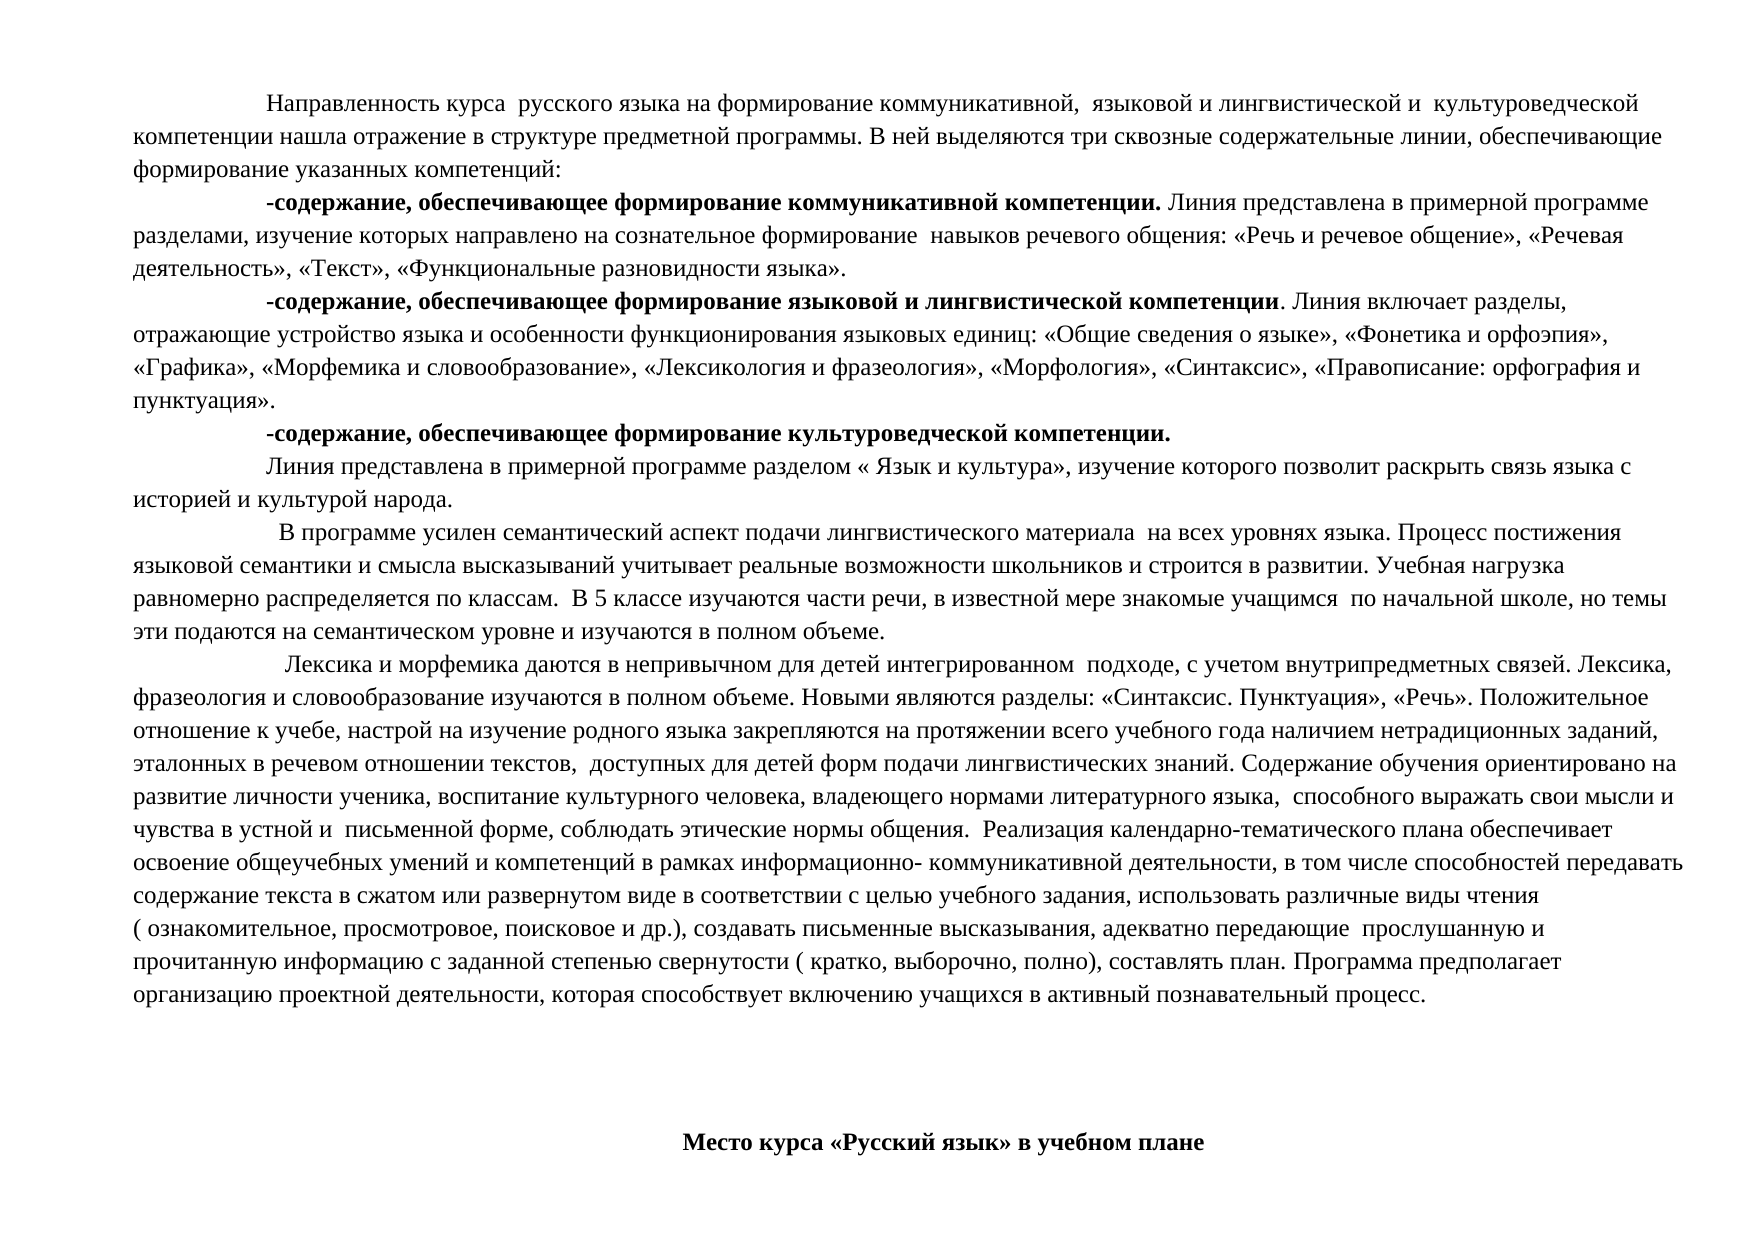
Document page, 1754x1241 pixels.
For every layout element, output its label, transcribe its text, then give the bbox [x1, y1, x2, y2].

text -содержание, обеспечивающее формирование коммуникативной компетенции. Линия представлена в примерной программе разделами, изучение которых направлено на сознательное формирование навыков речевого общения: «Речь и речевое общение», «Речевая деятельность», «Текст», «Функциональные разновидности языка». [133, 187, 1695, 282]
text Линия представлена в примерной программе разделом « Язык и культура», изучение которого позволит раскрыть связь языка с историей и культурой народа. [133, 451, 1695, 513]
text В программе усилен семантический аспект подачи лингвистического материала на всех уровнях языка. Процесс постижения языковой семантики и смысла высказываний учитывает реальные возможности школьников и строится в развитии. Учебная нагрузка равномерно распределяется по классам. В 5 классе изучаются части речи, в известной мере знакомые учащимся по начальной школе, но темы эти подаются на семантическом уровне и изучаются в полном объеме. [133, 517, 1695, 645]
text Лексика и морфемика даются в непривычном для детей интегрированном подходе, с учетом внутрипредметных связей. Лексика, фразеология и словообразование изучаются в полном объеме. Новыми являются разделы: «Синтаксис. Пунктуация», «Речь». Положительное отношение к учебе, настрой на изучение родного языка закрепляются на протяжении всего учебного года наличием нетрадиционных заданий, эталонных в речевом отношении текстов, доступных для детей форм подачи лингвистических знаний. Содержание обучения ориентировано на развитие личности ученика, воспитание культурного человека, владеющего нормами литературного языка, способного выражать свои мысли и чувства в устной и письменной форме, соблюдать этические нормы общения. Реализация календарно-тематического плана обеспечивает освоение общеучебных умений и компетенций в рамках информационно- коммуникативной деятельности, в том числе способностей передавать содержание текста в сжатом или развернутом виде в соответствии с целью учебного задания, использовать различные виды чтения ( ознакомительное, просмотровое, поисковое и др.), создавать письменные высказывания, адекватно передающие прослушанную и прочитанную информацию с заданной степенью свернутости ( кратко, выборочно, полно), составлять план. Программа предполагает организацию проектной деятельности, которая способствует включению учащихся в активный познавательный процесс. [133, 649, 1695, 1008]
text -содержание, обеспечивающее формирование культуроведческой компетенции. [133, 418, 1695, 447]
text Место курса «Русский язык» в учебном плане [118, 1127, 1695, 1156]
text -содержание, обеспечивающее формирование языковой и лингвистической компетенции. Линия включает разделы, отражающие устройство языка и особенности функционирования языковых единиц: «Общие сведения о языке», «Фонетика и орфоэпия», «Графика», «Морфемика и словообразование», «Лексикология и фразеология», «Морфология», «Синтаксис», «Правописание: орфография и пунктуация». [133, 286, 1695, 414]
text Направленность курса русского языка на формирование коммуникативной, языковой и лингвистической и культуроведческой компетенции нашла отражение в структуре предметной программы. В ней выделяются три сквозные содержательные линии, обеспечивающие формирование указанных компетенций: [133, 88, 1695, 183]
